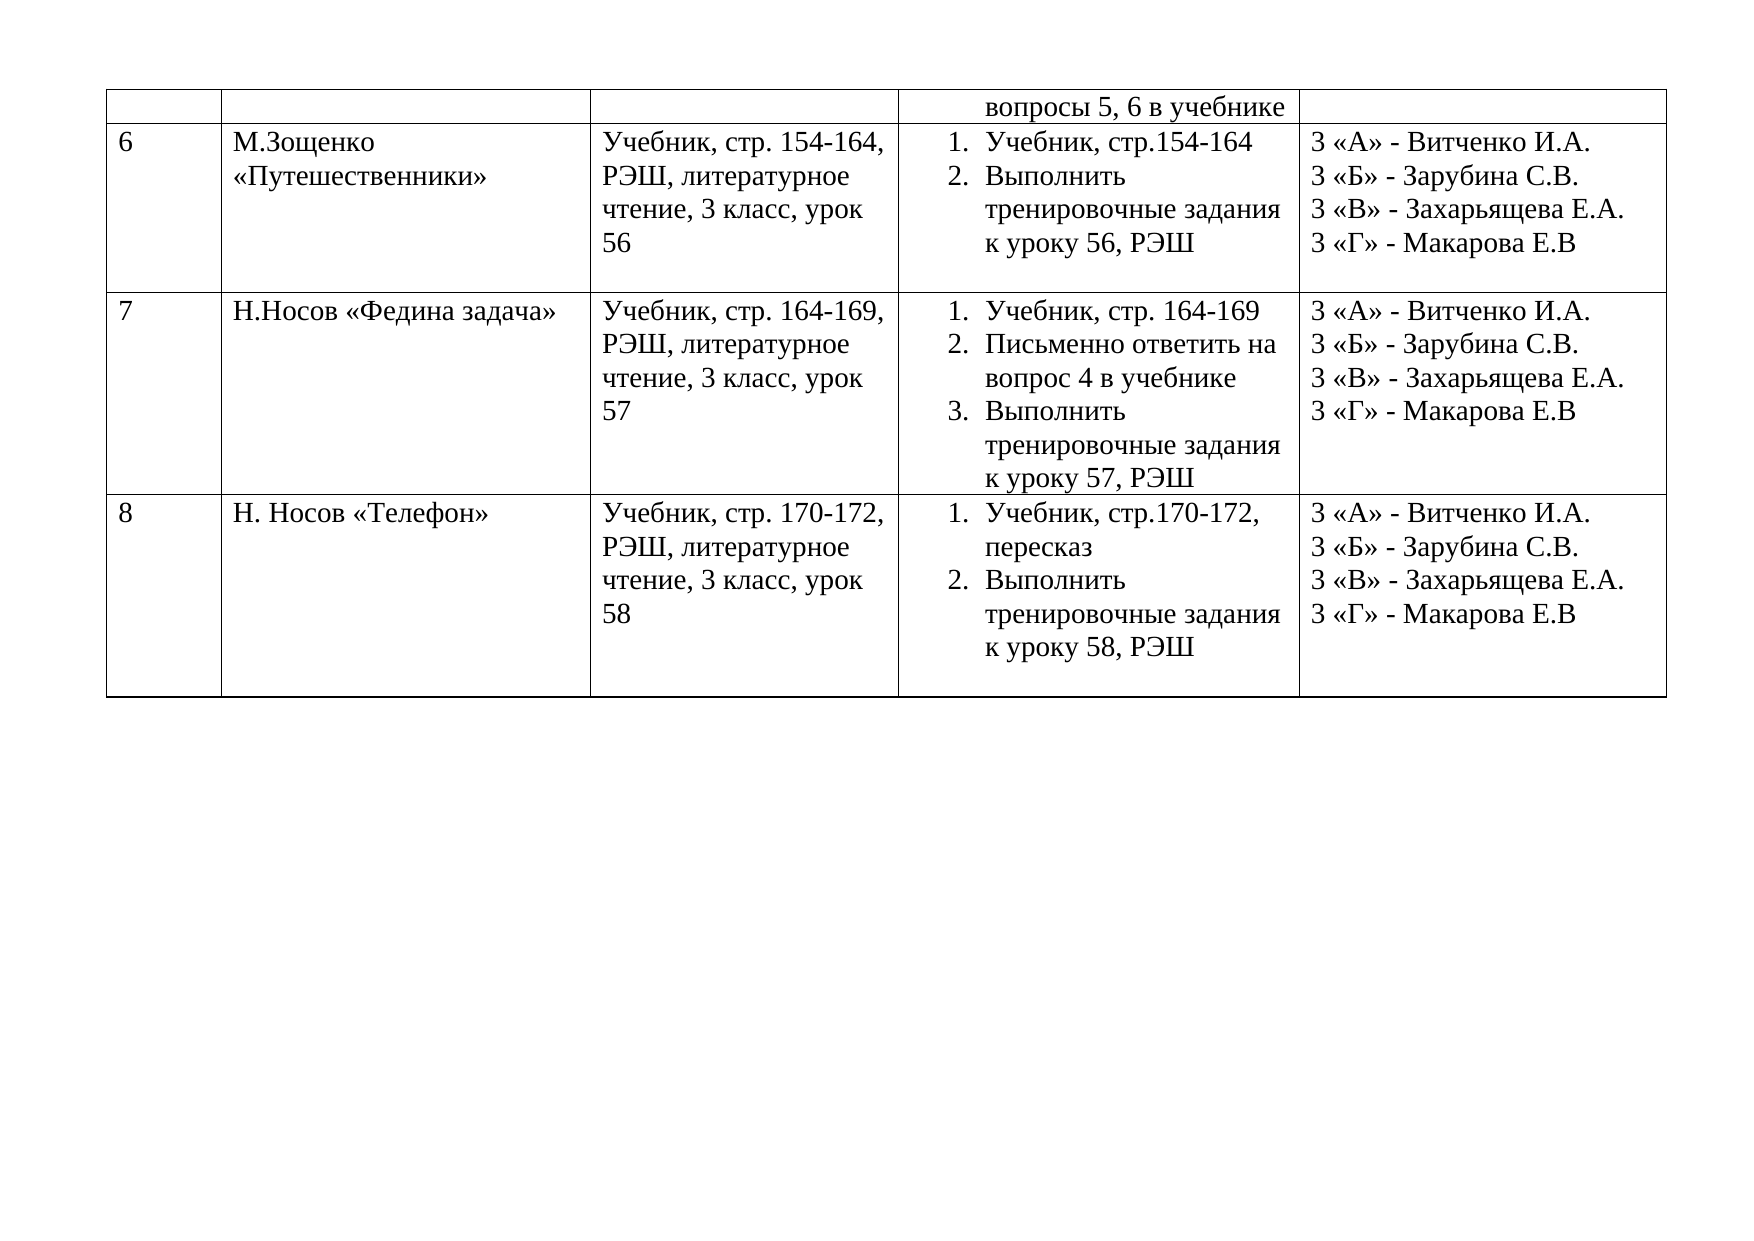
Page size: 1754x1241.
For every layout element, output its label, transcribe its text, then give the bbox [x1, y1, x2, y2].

table_cell Учебник, стр.170-172, пересказ Выполнить тренировочные задания к уроку 58, РЭШ [899, 495, 1299, 696]
table_cell 3 «А» - Витченко И.А. 3 «Б» - Зарубина С.В. 3 «В» - Захарьящева Е.А. 3 «Г» - Макарова Е.В [1300, 124, 1666, 292]
table_cell Учебник, стр. 164-169, РЭШ, литературное чтение, 3 класс, урок 57 [591, 293, 898, 494]
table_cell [1300, 90, 1666, 123]
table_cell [899, 90, 1299, 123]
table_cell Учебник, стр. 170-172, РЭШ, литературное чтение, 3 класс, урок 58 [591, 495, 898, 696]
table_cell 6 [107, 124, 221, 292]
table_cell 8 [107, 495, 221, 696]
table_cell Учебник, стр.154-164 Выполнить тренировочные задания к уроку 56, РЭШ [899, 124, 1299, 292]
table_cell Н. Носов «Телефон» [222, 495, 590, 696]
table_cell 3 «А» - Витченко И.А. 3 «Б» - Зарубина С.В. 3 «В» - Захарьящева Е.А. 3 «Г» - Макарова Е.В [1300, 293, 1666, 494]
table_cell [591, 90, 898, 123]
table_cell 7 [107, 293, 221, 494]
table_cell М.Зощенко «Путешественники» [222, 124, 590, 292]
table_cell 5 [107, 90, 221, 123]
table_cell Учебник, стр. 154-164, РЭШ, литературное чтение, 3 класс, урок 56 [591, 124, 898, 292]
table_cell 3 «А» - Витченко И.А. 3 «Б» - Зарубина С.В. 3 «В» - Захарьящева Е.А. 3 «Г» - Макарова Е.В [1300, 495, 1666, 696]
table_cell Н.Носов «Федина задача» [222, 293, 590, 494]
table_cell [222, 90, 590, 123]
table_cell Учебник, стр. 164-169 Письменно ответить на вопрос 4 в учебнике Выполнить тренировочные задания к уроку 57, РЭШ [899, 293, 1299, 494]
